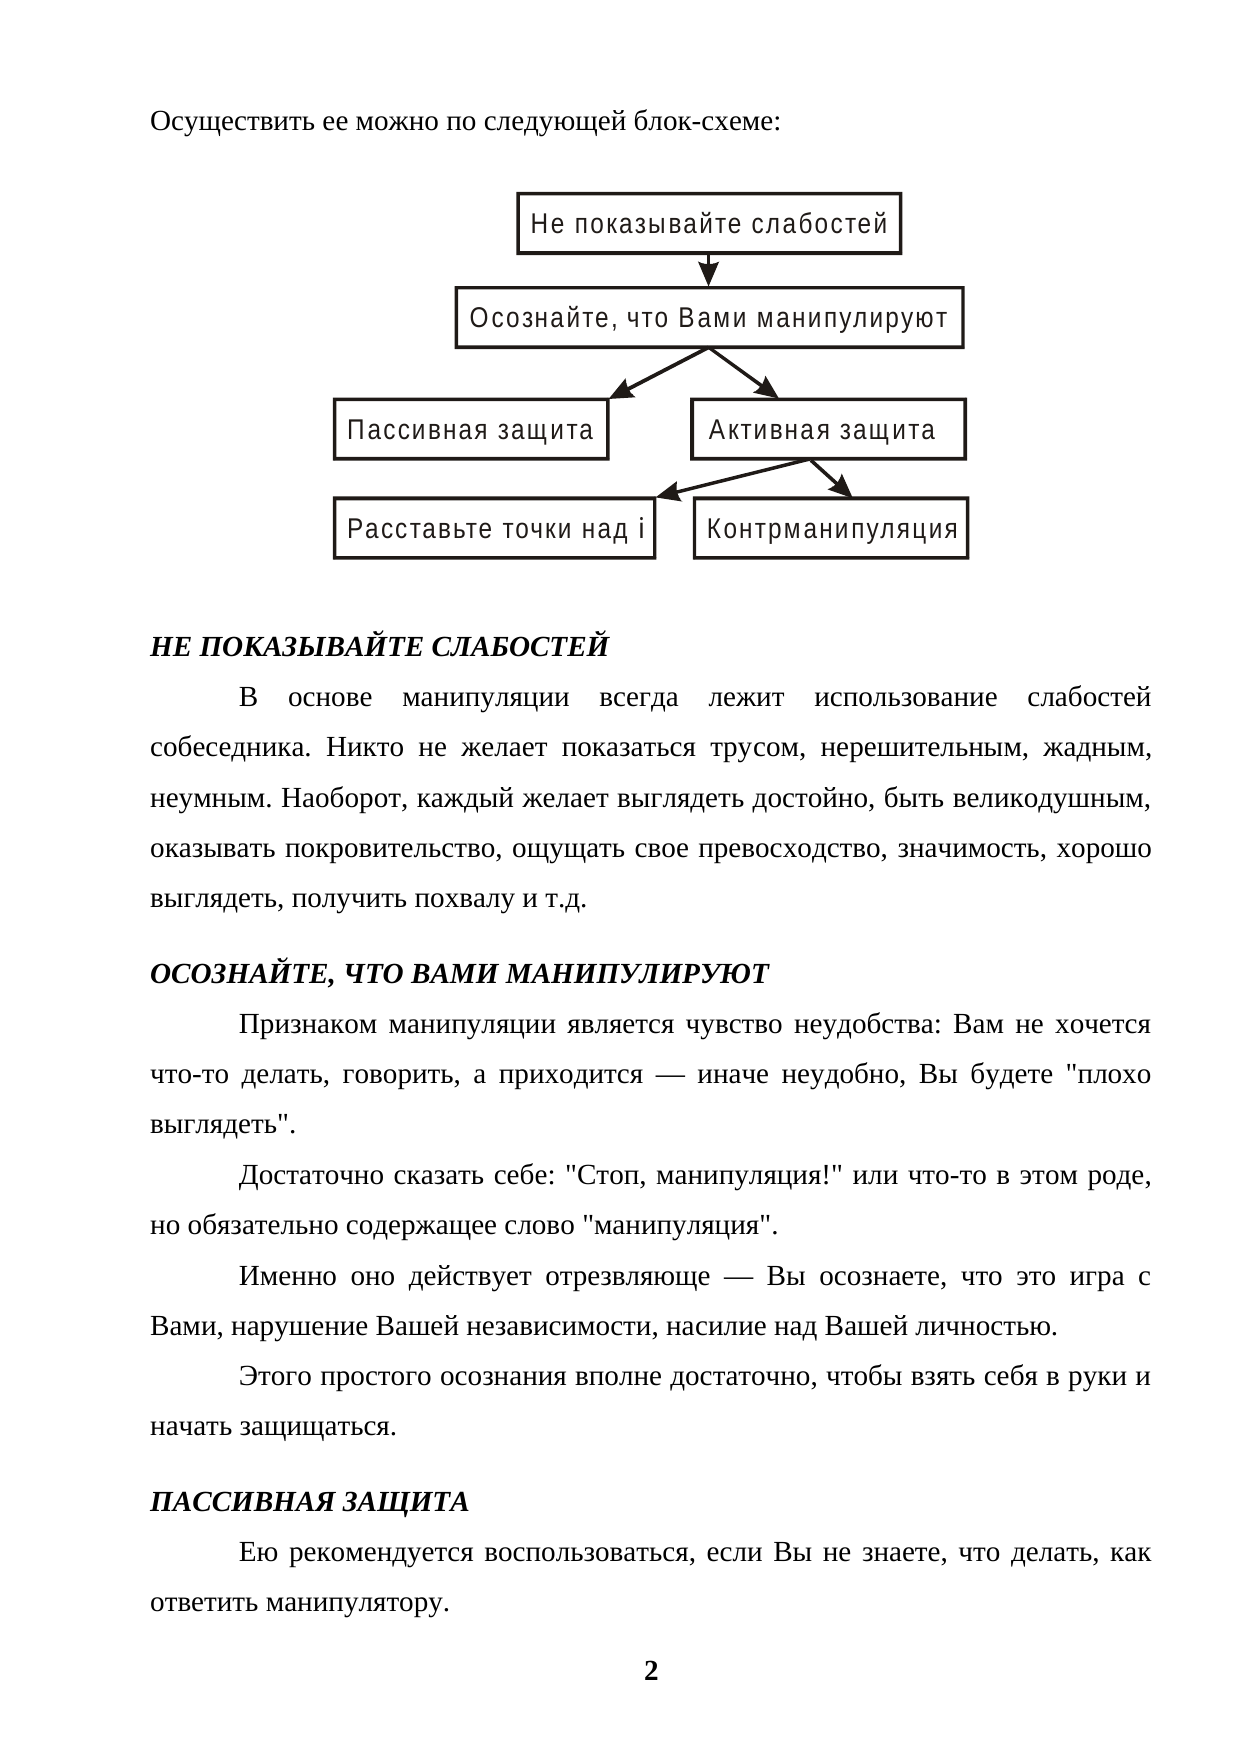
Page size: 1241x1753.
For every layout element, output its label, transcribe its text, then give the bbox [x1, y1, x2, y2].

text Ею рекомендуется воспользоваться, если Вы не знаете, что делать, как ответить манипулятору. [150, 1534, 1152, 1618]
text Этого простого осознания вполне достаточно, чтобы взять себя в руки и начать защищаться. [150, 1358, 1152, 1442]
text Признаком манипуляции является чувство неудобства: Вам не хочется что-то делать, говорить, а приходится — иначе неудобно, Вы будете "плохо выглядеть". [150, 1006, 1152, 1140]
subtitle не ПОКАЗЫВАЙТЕ СЛАБОСТЕЙ [150, 629, 1152, 662]
text Достаточно сказать себе: "Стоп, манипуляция!" или что-то в этом роде, но обязательно содержащее слово "манипуляция". [150, 1157, 1152, 1241]
text В основе манипуляции всегда лежит использование слабостей собеседника. Никто не желает показаться трусом, нерешительным, жадным, неумным. Наоборот, каждый желает выглядеть достойно, быть великодушным, оказывать покровительство, ощущать свое превосходство, значимость, хорошо выглядеть, получить похвалу и т.д. [150, 679, 1152, 914]
subtitle осознайте, что вами манипулируют [150, 956, 1152, 989]
subtitle пассивная ЗАЩИТА [150, 1484, 1152, 1517]
text Осуществить ее можно по следующей блок-схеме: [150, 103, 1152, 137]
text Именно оно действует отрезвляюще — Вы осознаете, что это игра с Вами, нарушение Вашей независимости, насилие над Вашей личностью. [150, 1258, 1152, 1341]
